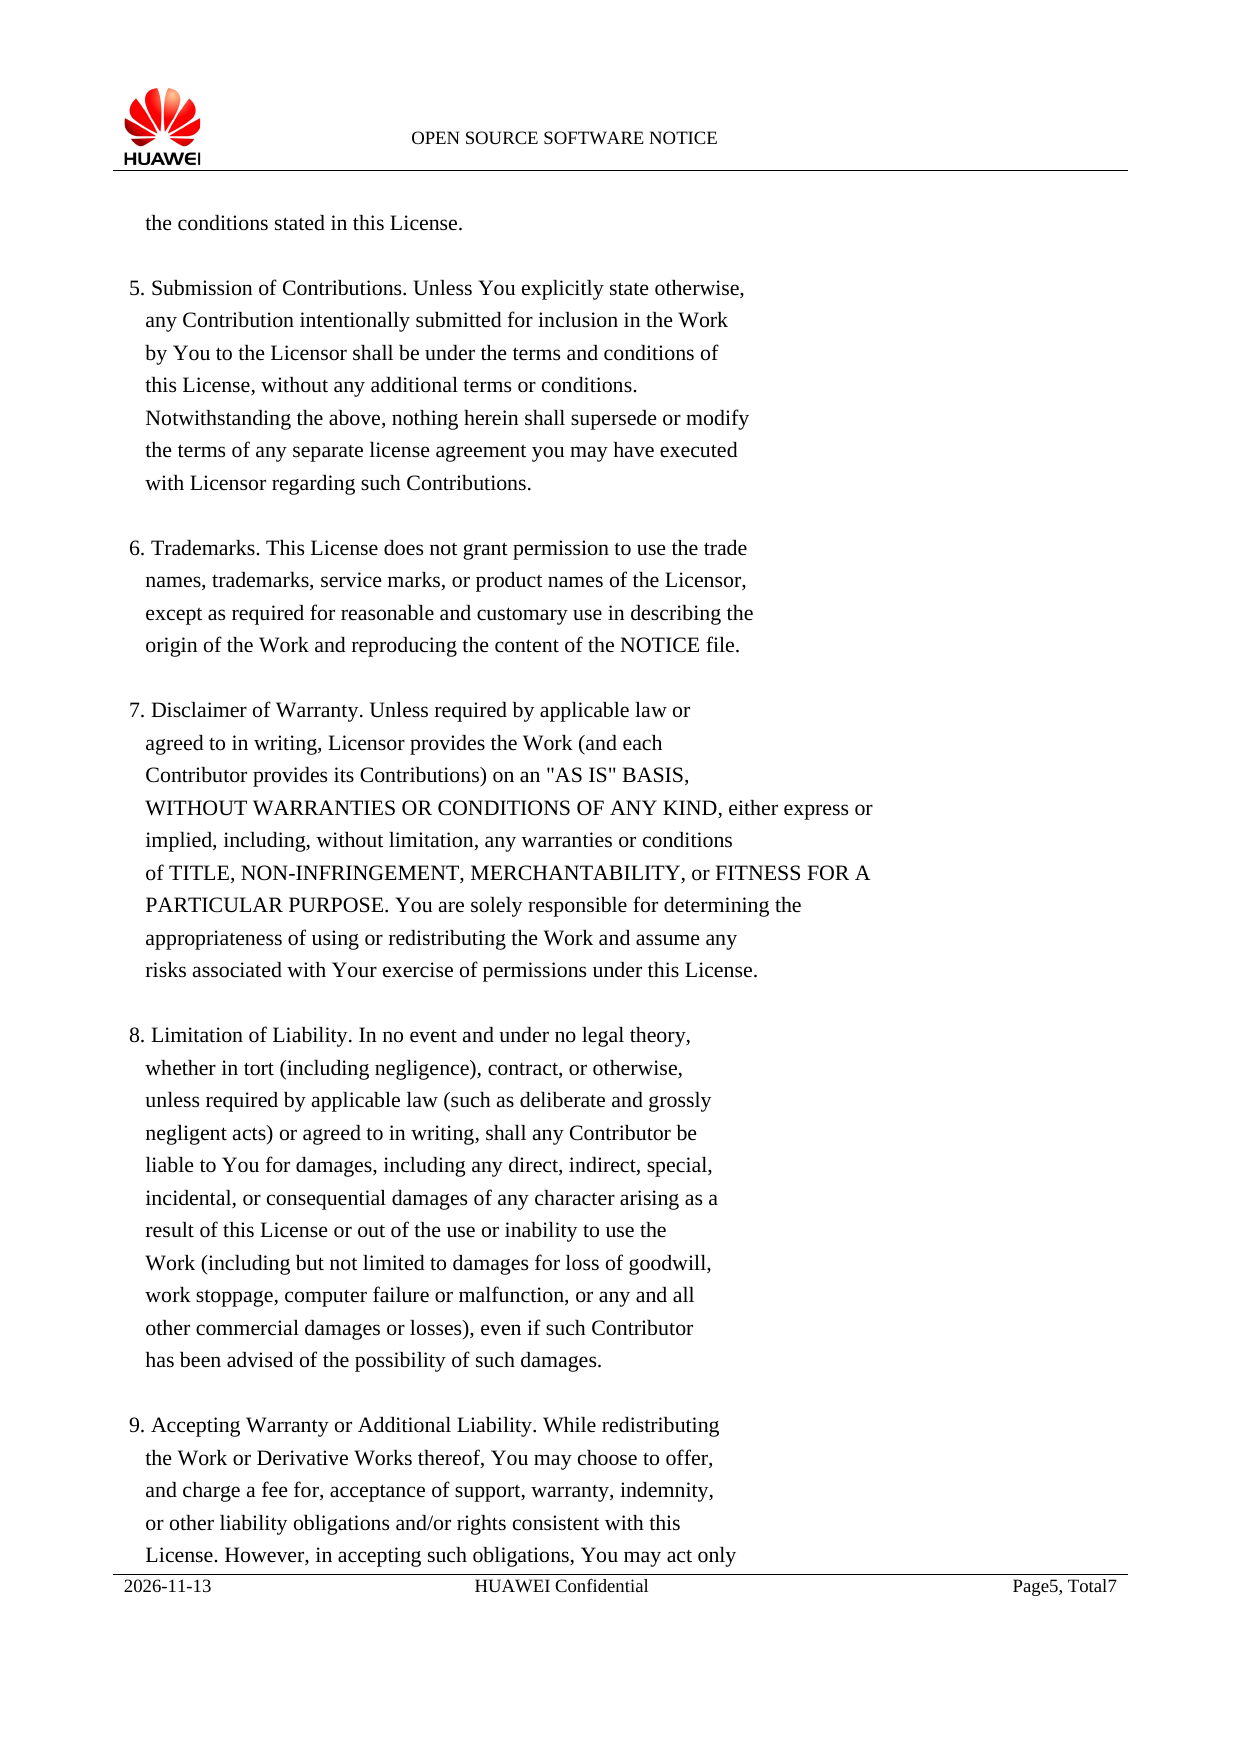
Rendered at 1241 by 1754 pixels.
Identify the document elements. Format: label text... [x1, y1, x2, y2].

picture [124, 88, 201, 165]
